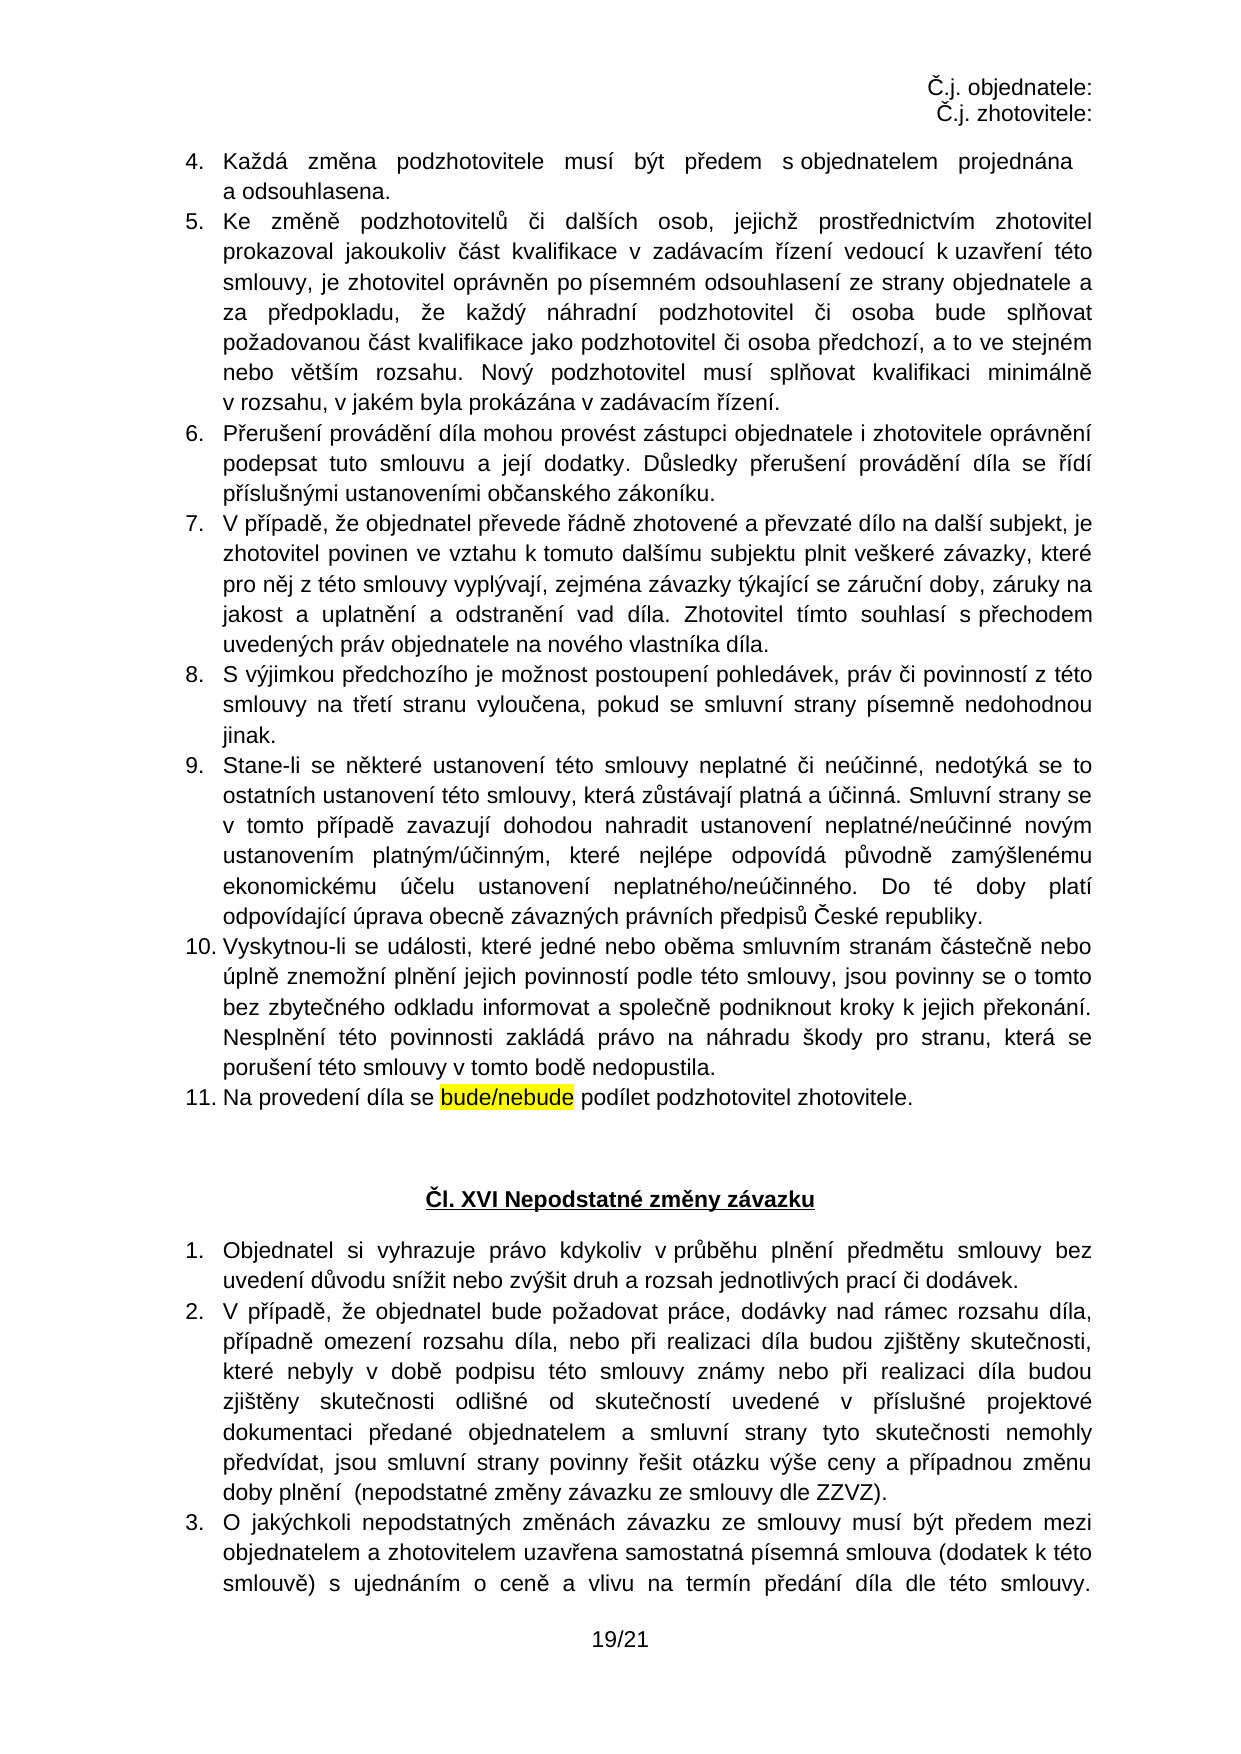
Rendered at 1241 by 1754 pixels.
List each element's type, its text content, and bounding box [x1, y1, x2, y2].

list Na provedení díla se bude/nebude podílet podzhotovitel zhotovitele. [574, 1084, 1093, 1110]
list Každá změna podzhotovitele musí být předem s objednatelem projednána a odsouhlasena. [185, 148, 1093, 204]
list V případě, že objednatel bude požadovat práce, dodávky nad rámec rozsahu díla, případně omezení rozsahu díla, nebo při realizaci díla budou zjištěny skutečnosti, které nebyly v době podpisu této smlouvy známy nebo při realizaci díla budou zjištěny skutečnosti odlišné od skutečností uvedené v příslušné projektové dokumentaci předané objednatelem a smluvní strany tyto skutečnosti nemohly předvídat, jsou smluvní strany povinny řešit otázku výše ceny a případnou změnu doby plnění (nepodstatné změny závazku ze smlouvy dle ZZVZ). [185, 1298, 1093, 1505]
list Na provedení díla se bude/nebude podílet podzhotovitel zhotovitele. [185, 1084, 440, 1110]
text Čl. XVI Nepodstatné změny závazku [148, 1186, 1093, 1212]
list V případě, že objednatel převede řádně zhotovené a převzaté dílo na další subjekt, je zhotovitel povinen ve vztahu k tomuto dalšímu subjektu plnit veškeré závazky, které pro něj z této smlouvy vyplývají, zejména závazky týkající se záruční doby, záruky na jakost a uplatnění a odstranění vad díla. Zhotovitel tímto souhlasí s přechodem uvedených práv objednatele na nového vlastníka díla. [185, 510, 1093, 657]
list S výjimkou předchozího je možnost postoupení pohledávek, práv či povinností z této smlouvy na třetí stranu vyloučena, pokud se smluvní strany písemně nedohodnou jinak. [185, 661, 1093, 748]
list Stane-li se některé ustanovení této smlouvy neplatné či neúčinné, nedotýká se to ostatních ustanovení této smlouvy, která zůstávají platná a účinná. Smluvní strany se v tomto případě zavazují dohodou nahradit ustanovení neplatné/neúčinné novým ustanovením platným/účinným, které nejlépe odpovídá původně zamýšlenému ekonomickému účelu ustanovení neplatného/neúčinného. Do té doby platí odpovídající úprava obecně závazných právních předpisů České republiky. [185, 752, 1093, 929]
list Přerušení provádění díla mohou provést zástupci objednatele i zhotovitele oprávnění podepsat tuto smlouvu a její dodatky. Důsledky přerušení provádění díla se řídí příslušnými ustanoveními občanského zákoníku. [185, 419, 1093, 506]
list Vyskytnou-li se události, které jedné nebo oběma smluvním stranám částečně nebo úplně znemožní plnění jejich povinností podle této smlouvy, jsou povinny se o tomto bez zbytečného odkladu informovat a společně podniknout kroky k jejich překonání. Nesplnění této povinnosti zakládá právo na náhradu škody pro stranu, která se porušení této smlouvy v tomto bodě nedopustila. [185, 933, 1093, 1080]
list Objednatel si vyhrazuje právo kdykoliv v průběhu plnění předmětu smlouvy bez uvedení důvodu snížit nebo zvýšit druh a rozsah jednotlivých prací či dodávek. [185, 1237, 1093, 1294]
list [185, 1509, 1093, 1596]
list Ke změně podzhotovitelů či dalších osob, jejichž prostřednictvím zhotovitel prokazoval jakoukoliv část kvalifikace v zadávacím řízení vedoucí k uzavření této smlouvy, je zhotovitel oprávněn po písemném odsouhlasení ze strany objednatele a za předpokladu, že každý náhradní podzhotovitel či osoba bude splňovat požadovanou část kvalifikace jako podzhotovitel či osoba předchozí, a to ve stejném nebo větším rozsahu. Nový podzhotovitel musí splňovat kvalifikaci minimálně v rozsahu, v jakém byla prokázána v zadávacím řízení. [185, 208, 1093, 416]
